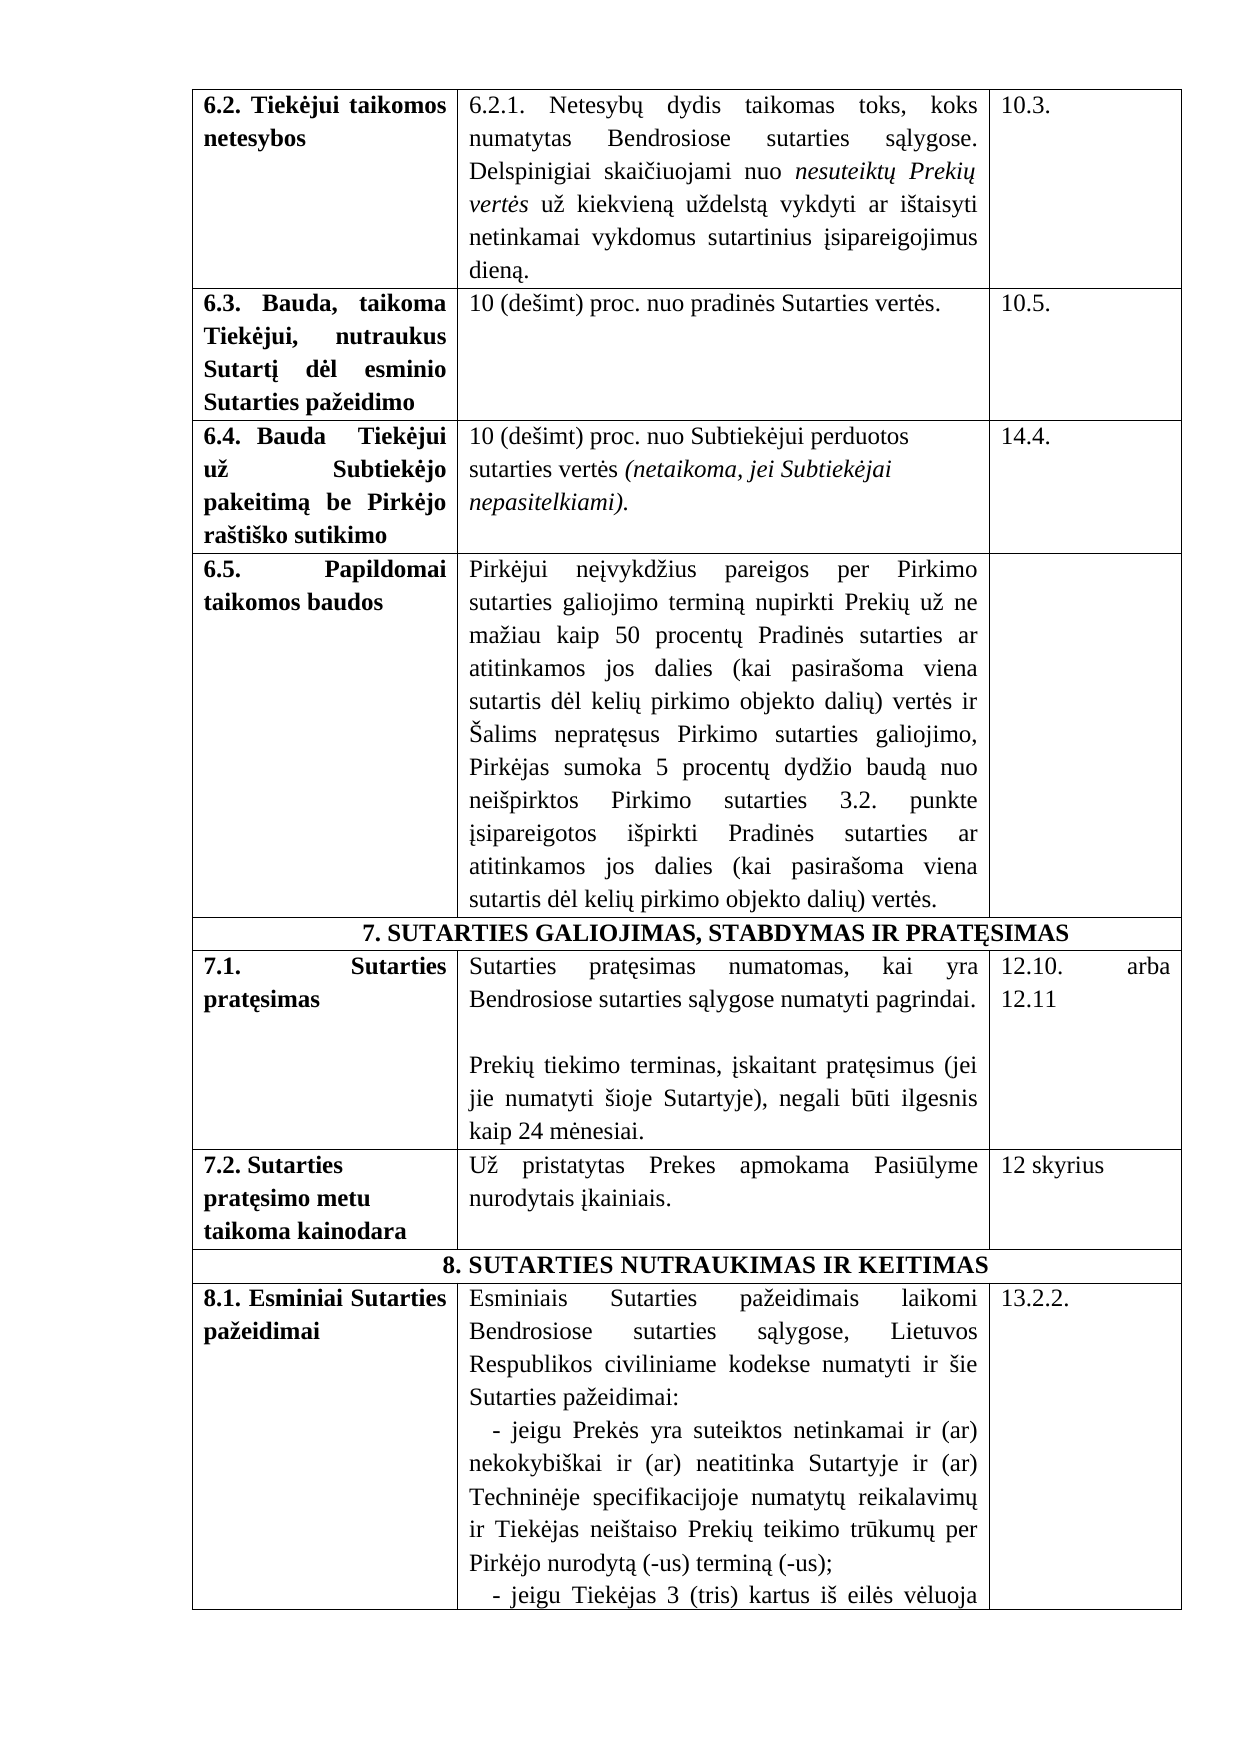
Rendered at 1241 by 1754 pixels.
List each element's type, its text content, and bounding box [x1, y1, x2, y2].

table_cell 6.3. Bauda, taikoma Tiekėjui, nutraukus Sutartį dėl esminio Sutarties pažeidimo [193, 289, 457, 420]
table_cell 10.3. [990, 90, 1181, 287]
table_cell 7.1. Sutarties pratęsimas [193, 951, 457, 1149]
table_cell Pirkėjui neįvykdžius pareigos per Pirkimo sutarties galiojimo terminą nupirkti Prekių už ne mažiau kaip 50 procentų Pradinės sutarties ar atitinkamos jos dalies (kai pasirašoma viena sutartis dėl kelių pirkimo objekto dalių) vertės ir Šalims nepratęsus Pirkimo sutarties galiojimo, Pirkėjas sumoka 5 procentų dydžio baudą nuo neišpirktos Pirkimo sutarties 3.2. punkte įsipareigotos išpirkti Pradinės sutarties ar atitinkamos jos dalies (kai pasirašoma viena sutartis dėl kelių pirkimo objekto dalių) vertės. [458, 554, 989, 917]
table_cell 14.4. [990, 421, 1181, 553]
table_cell Sutarties pratęsimas numatomas, kai yra Bendrosiose sutarties sąlygose numatyti pagrindai. Prekių tiekimo terminas, įskaitant pratęsimus (jei jie numatyti šioje Sutartyje), negali būti ilgesnis kaip 24 mėnesiai. [458, 951, 989, 1149]
table_cell 12 skyrius [990, 1150, 1181, 1249]
table_cell 7.2. Sutarties pratęsimo metu taikoma kainodara [193, 1150, 457, 1249]
table_cell [990, 554, 1181, 917]
table_cell 7. SUTARTIES GALIOJIMAS, STABDYMAS IR PRATĘSIMAS [193, 918, 1181, 950]
table_cell 6.4. Bauda Tiekėjui už Subtiekėjo pakeitimą be Pirkėjo raštiško sutikimo [193, 421, 457, 553]
table_cell 8. SUTARTIES NUTRAUKIMAS IR KEITIMAS [193, 1250, 1181, 1282]
table_cell Už pristatytas Prekes apmokama Pasiūlyme nurodytais įkainiais. [458, 1150, 989, 1249]
table_cell 13.2.2. [990, 1284, 1181, 1609]
table_cell 10 (dešimt) proc. nuo Subtiekėjui perduotos sutarties vertės (netaikoma, jei Subtiekėjai nepasitelkiami). [458, 421, 989, 553]
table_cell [458, 1284, 989, 1609]
table_cell 6.2. Tiekėjui taikomos netesybos [193, 90, 457, 287]
table_cell 6.2.1. Netesybų dydis taikomas toks, koks numatytas Bendrosiose sutarties sąlygose. Delspinigiai skaičiuojami nuo nesuteiktų Prekių vertės už kiekvieną uždelstą vykdyti ar ištaisyti netinkamai vykdomus sutartinius įsipareigojimus dieną. [458, 90, 989, 287]
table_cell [193, 1284, 457, 1609]
table_cell 10 (dešimt) proc. nuo pradinės Sutarties vertės. [458, 289, 989, 420]
table_cell 10.5. [990, 289, 1181, 420]
table_cell 6.5. Papildomai taikomos baudos [193, 554, 457, 917]
table_cell 12.10. arba 12.11 [990, 951, 1181, 1149]
